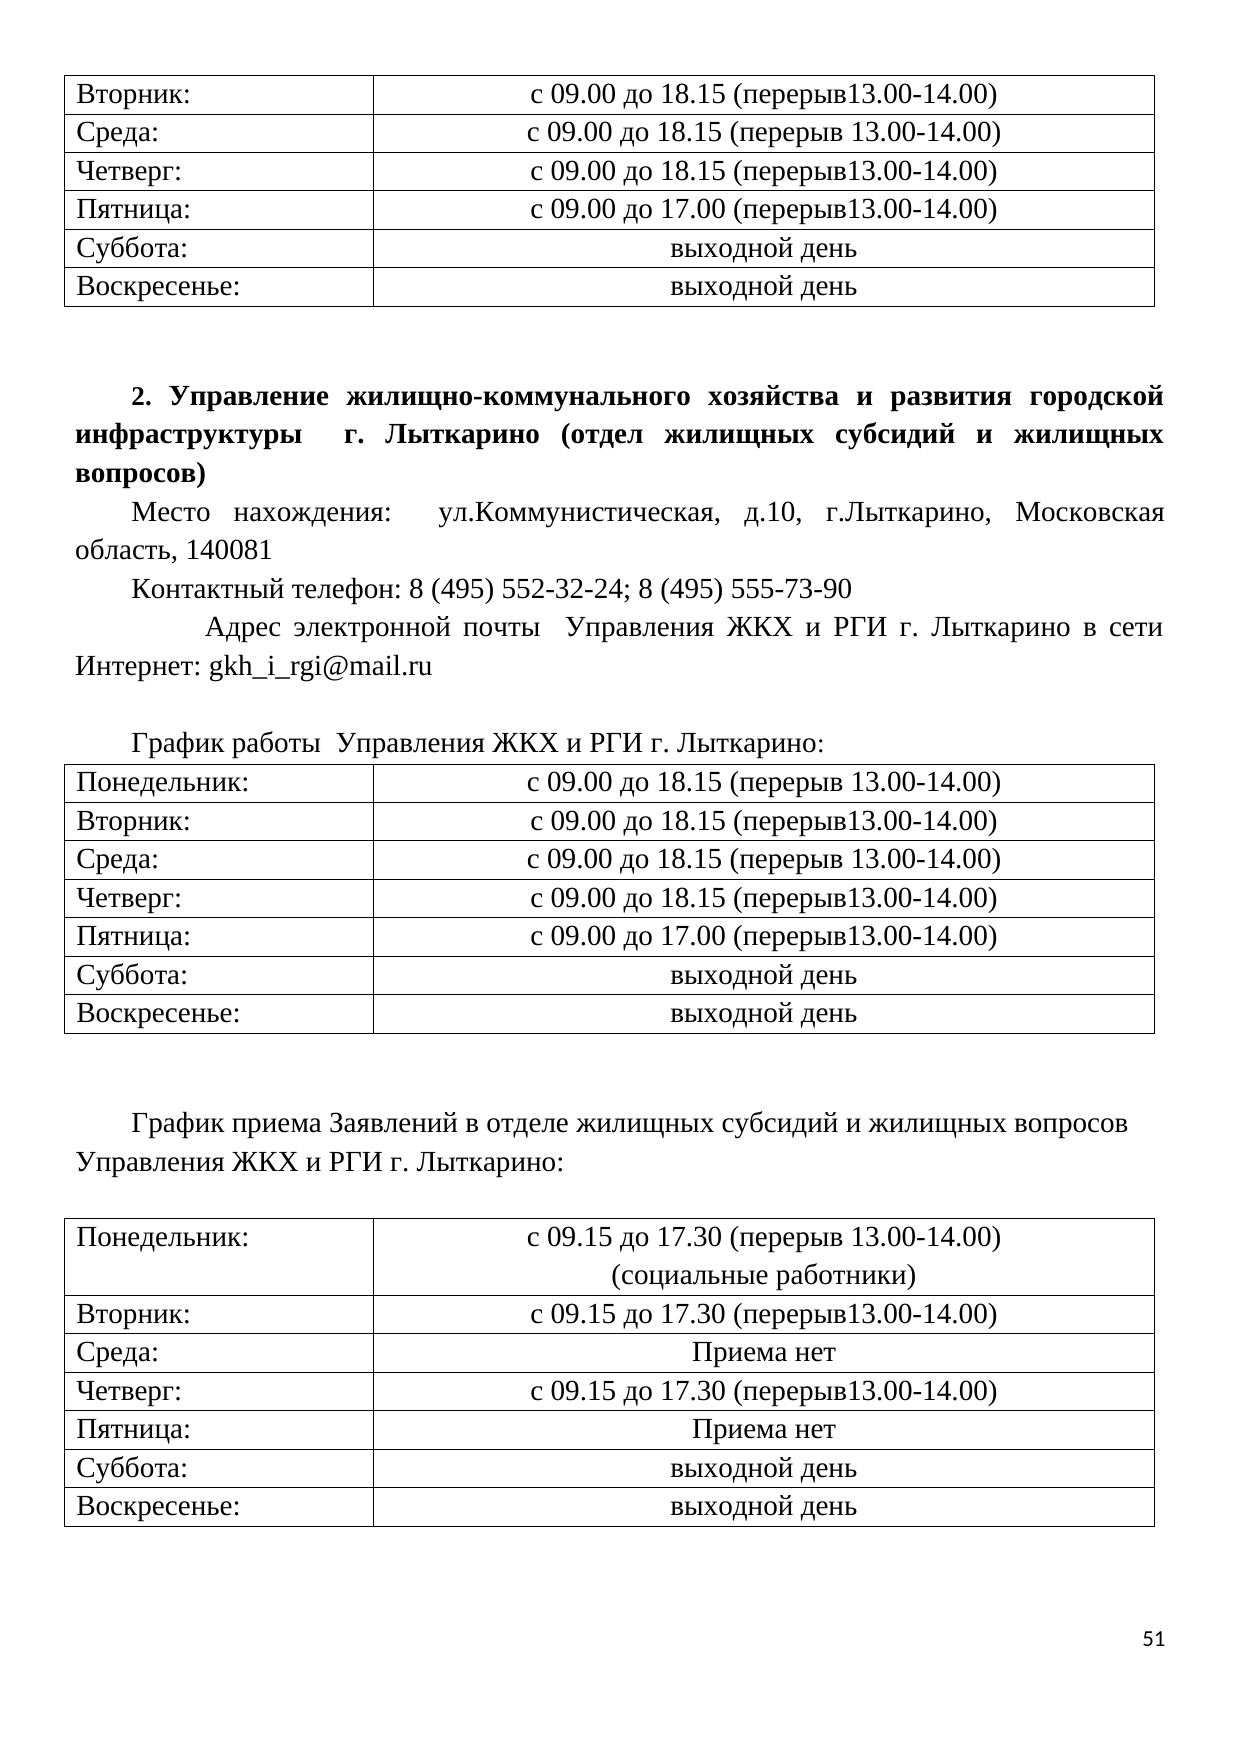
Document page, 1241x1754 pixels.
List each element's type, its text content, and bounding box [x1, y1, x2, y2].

text Адрес электронной почты Управления ЖКХ и РГИ г. Лыткарино в сети Интернет: gkh_i_rgi@mail.ru [75, 609, 1165, 681]
table_cell Вторник: [65, 76, 373, 113]
table_cell с 09.15 до 17.30 (перерыв13.00-14.00) [374, 1296, 1154, 1333]
table_cell с 09.15 до 17.30 (перерыв13.00-14.00) [374, 1373, 1154, 1410]
table_cell с 09.00 до 18.15 (перерыв13.00-14.00) [374, 76, 1154, 113]
table_cell Пятница: [65, 191, 373, 229]
table_cell Четверг: [65, 880, 373, 917]
table_header Понедельник: [65, 1219, 373, 1295]
table_cell с 09.00 до 18.15 (перерыв13.00-14.00) [374, 803, 1154, 840]
table_cell Воскресенье: [65, 1488, 373, 1526]
table_cell с 09.00 до 17.00 (перерыв13.00-14.00) [374, 918, 1154, 956]
table_cell с 09.00 до 18.15 (перерыв 13.00-14.00) [374, 841, 1154, 879]
table_cell Среда: [65, 115, 373, 152]
text 2. Управление жилищно-коммунального хозяйства и развития городской инфраструктуры г. Лыткарино (отдел жилищных субсидий и жилищных вопросов) [75, 378, 1165, 489]
text Контактный телефон: 8 (495) 552-32-24; 8 (495) 555-73-90 [75, 571, 1165, 604]
table_cell выходной день [374, 230, 1154, 267]
table_cell выходной день [374, 268, 1154, 306]
table_cell Четверг: [65, 1373, 373, 1410]
table_cell Вторник: [65, 1296, 373, 1333]
table_cell выходной день [374, 995, 1154, 1033]
table_cell с 09.00 до 18.15 (перерыв13.00-14.00) [374, 153, 1154, 190]
table_cell Среда: [65, 841, 373, 879]
table_cell Суббота: [65, 230, 373, 267]
table_cell Приема нет [374, 1334, 1154, 1372]
table_cell выходной день [374, 1450, 1154, 1487]
table_cell Воскресенье: [65, 268, 373, 306]
table_header Понедельник: [65, 765, 373, 802]
text График работы Управления ЖКХ и РГИ г. Лыткарино: [75, 725, 1165, 758]
table_cell Пятница: [65, 1411, 373, 1449]
table_header с 09.00 до 18.15 (перерыв 13.00-14.00) [374, 765, 1154, 802]
text График приема Заявлений в отделе жилищных субсидий и жилищных вопросов Управления ЖКХ и РГИ г. Лыткарино: [75, 1105, 1165, 1177]
table_cell с 09.00 до 17.00 (перерыв13.00-14.00) [374, 191, 1154, 229]
text Место нахождения: ул.Коммунистическая, д.10, г.Лыткарино, Московская область, 140081 [75, 494, 1165, 566]
table_cell Вторник: [65, 803, 373, 840]
table_header с 09.15 до 17.30 (перерыв 13.00-14.00) (социальные работники) [374, 1219, 1154, 1295]
table_cell Четверг: [65, 153, 373, 190]
table_cell Суббота: [65, 1450, 373, 1487]
table_cell Суббота: [65, 957, 373, 994]
table_cell выходной день [374, 1488, 1154, 1526]
table_cell Пятница: [65, 918, 373, 956]
table_cell Приема нет [374, 1411, 1154, 1449]
table_cell с 09.00 до 18.15 (перерыв 13.00-14.00) [374, 115, 1154, 152]
table_cell выходной день [374, 957, 1154, 994]
table_cell с 09.00 до 18.15 (перерыв13.00-14.00) [374, 880, 1154, 917]
table_cell Воскресенье: [65, 995, 373, 1033]
table_cell Среда: [65, 1334, 373, 1372]
